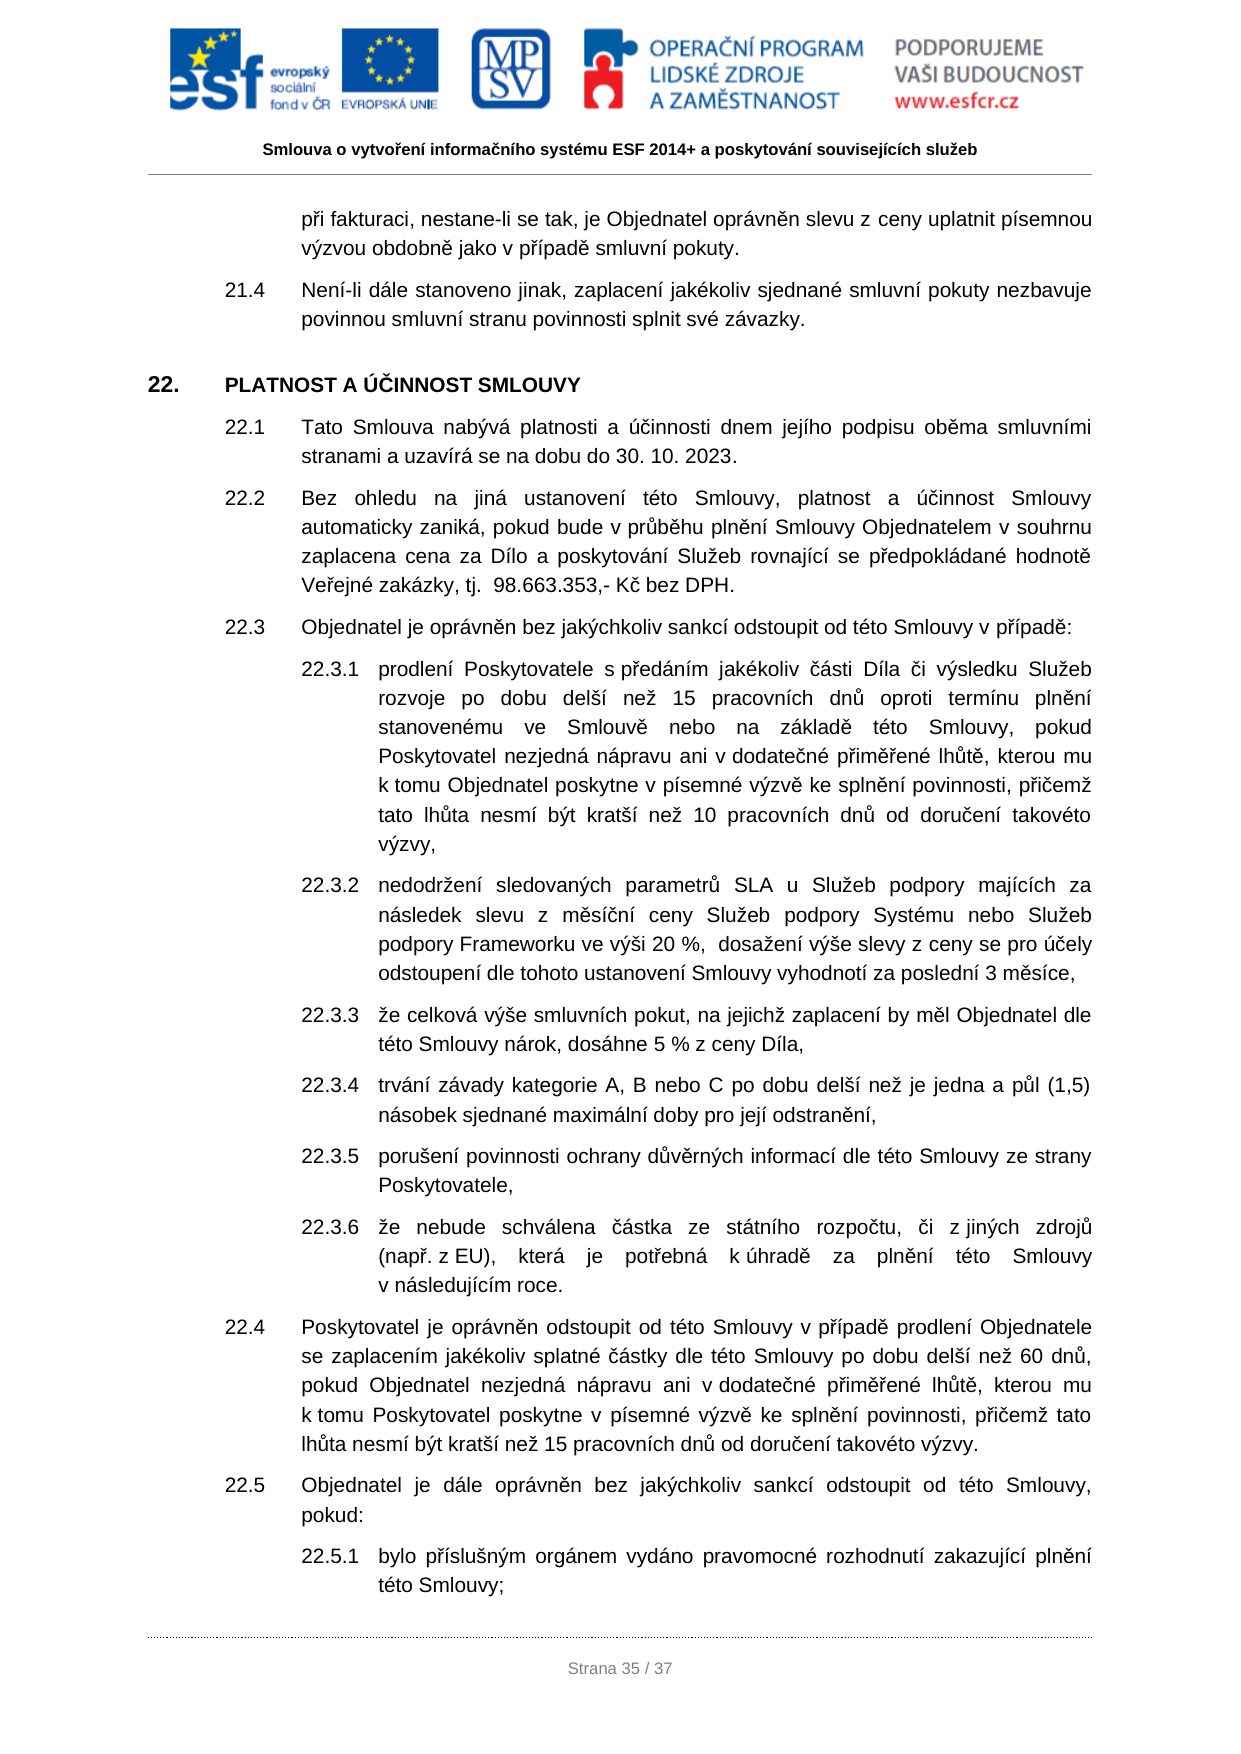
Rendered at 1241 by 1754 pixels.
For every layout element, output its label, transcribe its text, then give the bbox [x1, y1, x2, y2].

picture [156, 18, 1100, 128]
list Není-li dále stanoveno jinak, zaplacení jakékoliv sjednané smluvní pokuty nezbavuje povinnou smluvní stranu povinnosti splnit své závazky. [224, 274, 1092, 332]
list Tato Smlouva nabývá platnosti a účinnosti dnem jejího podpisu oběma smluvními stranami a uzavírá se na dobu do 30. 10. 2023. [224, 411, 1092, 469]
list že celková výše smluvních pokut, na jejichž zaplacení by měl Objednatel dle této Smlouvy nárok, dosáhne 5 % z ceny Díla, [301, 999, 1092, 1057]
list Objednatel je oprávněn bez jakýchkoliv sankcí odstoupit od této Smlouvy v případě: [224, 611, 1092, 640]
list Bez ohledu na jiná ustanovení této Smlouvy, platnost a účinnost Smlouvy automaticky zaniká, pokud bude v průběhu plnění Smlouvy Objednatelem v souhrnu zaplacena cena za Dílo a poskytování Služeb rovnající se předpokládané hodnotě Veřejné zakázky, tj. 98.663.353,- Kč bez DPH. [224, 482, 1092, 599]
list že nebude schválena částka ze státního rozpočtu, či z jiných zdrojů (např. z EU), která je potřebná k úhradě za plnění této Smlouvy v následujícím roce. [301, 1211, 1092, 1299]
list prodlení Poskytovatele s předáním jakékoliv části Díla či výsledku Služeb rozvoje po dobu delší než 15 pracovních dnů oproti termínu plnění stanovenému ve Smlouvě nebo na základě této Smlouvy, pokud Poskytovatel nezjedná nápravu ani v dodatečné přiměřené lhůtě, kterou mu k tomu Objednatel poskytne v písemné výzvě ke splnění povinnosti, přičemž tato lhůta nesmí být kratší než 10 pracovních dnů od doručení takovéto výzvy, [301, 653, 1092, 857]
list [224, 203, 1092, 261]
list bylo příslušným orgánem vydáno pravomocné rozhodnutí zakazující plnění této Smlouvy; [301, 1540, 1092, 1599]
list Objednatel je dále oprávněn bez jakýchkoliv sankcí odstoupit od této Smlouvy, pokud: [224, 1469, 1092, 1528]
list PLATNOST A ÚČINNOST SMLOUVY [148, 369, 1092, 399]
list trvání závady kategorie A, B nebo C po dobu delší než je jedna a půl (1,5) násobek sjednané maximální doby pro její odstranění, [301, 1069, 1092, 1128]
list Poskytovatel je oprávněn odstoupit od této Smlouvy v případě prodlení Objednatele se zaplacením jakékoliv splatné částky dle této Smlouvy po dobu delší než 60 dnů, pokud Objednatel nezjedná nápravu ani v dodatečné přiměřené lhůtě, kterou mu k tomu Poskytovatel poskytne v písemné výzvě ke splnění povinnosti, přičemž tato lhůta nesmí být kratší než 15 pracovních dnů od doručení takovéto výzvy. [224, 1311, 1092, 1457]
list nedodržení sledovaných parametrů SLA u Služeb podpory majících za následek slevu z měsíční ceny Služeb podpory Systému nebo Služeb podpory Frameworku ve výši 20 %, dosažení výše slevy z ceny se pro účely odstoupení dle tohoto ustanovení Smlouvy vyhodnotí za poslední 3 měsíce, [301, 869, 1092, 986]
list porušení povinnosti ochrany důvěrných informací dle této Smlouvy ze strany Poskytovatele, [301, 1140, 1092, 1199]
